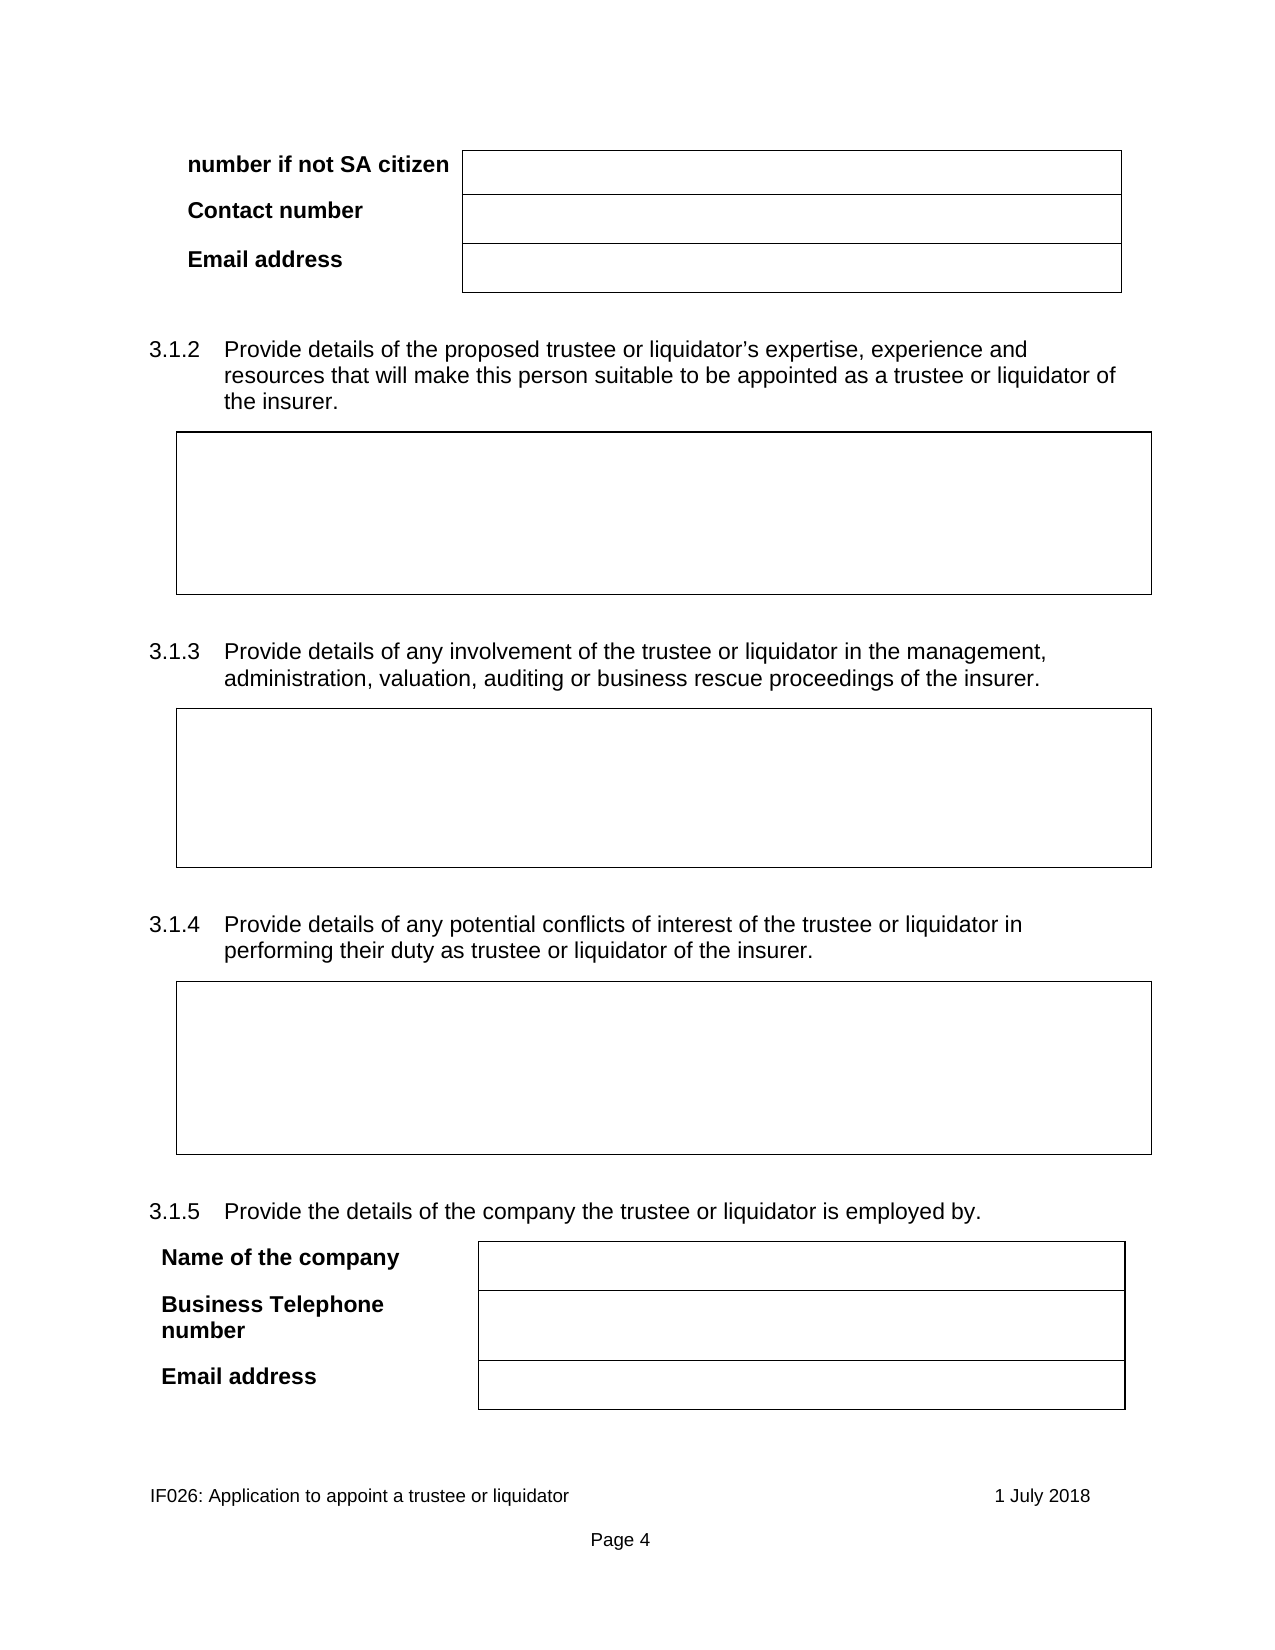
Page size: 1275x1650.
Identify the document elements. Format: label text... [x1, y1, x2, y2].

table_header [177, 709, 1151, 867]
table_cell [463, 244, 1121, 292]
table_cell Business Telephone number [150, 1290, 478, 1360]
subtitle Provide the details of the company the trustee or liquidator is employed by. [149, 1198, 1125, 1224]
table_header [177, 433, 1151, 594]
table_cell [479, 1361, 1124, 1409]
subtitle Provide details of the proposed trustee or liquidator’s expertise, experience and resources that will make this person suitable to be appointed as a trustee or liquidator of the insurer. [149, 336, 1125, 415]
table_cell [479, 1291, 1124, 1360]
table_cell [463, 195, 1121, 243]
table_cell Contact number [176, 194, 462, 243]
table_header [479, 1242, 1124, 1289]
subtitle Provide details of any involvement of the trustee or liquidator in the management, administration, valuation, auditing or business rescue proceedings of the insurer. [149, 638, 1125, 691]
table_header Name of the company [150, 1241, 478, 1289]
table_header [177, 982, 1151, 1154]
subtitle Provide details of any potential conflicts of interest of the trustee or liquidator in performing their duty as trustee or liquidator of the insurer. [149, 911, 1125, 964]
table_cell Email address [150, 1360, 478, 1409]
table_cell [176, 150, 462, 194]
table_cell [463, 151, 1121, 194]
table_cell Email address [176, 243, 462, 292]
